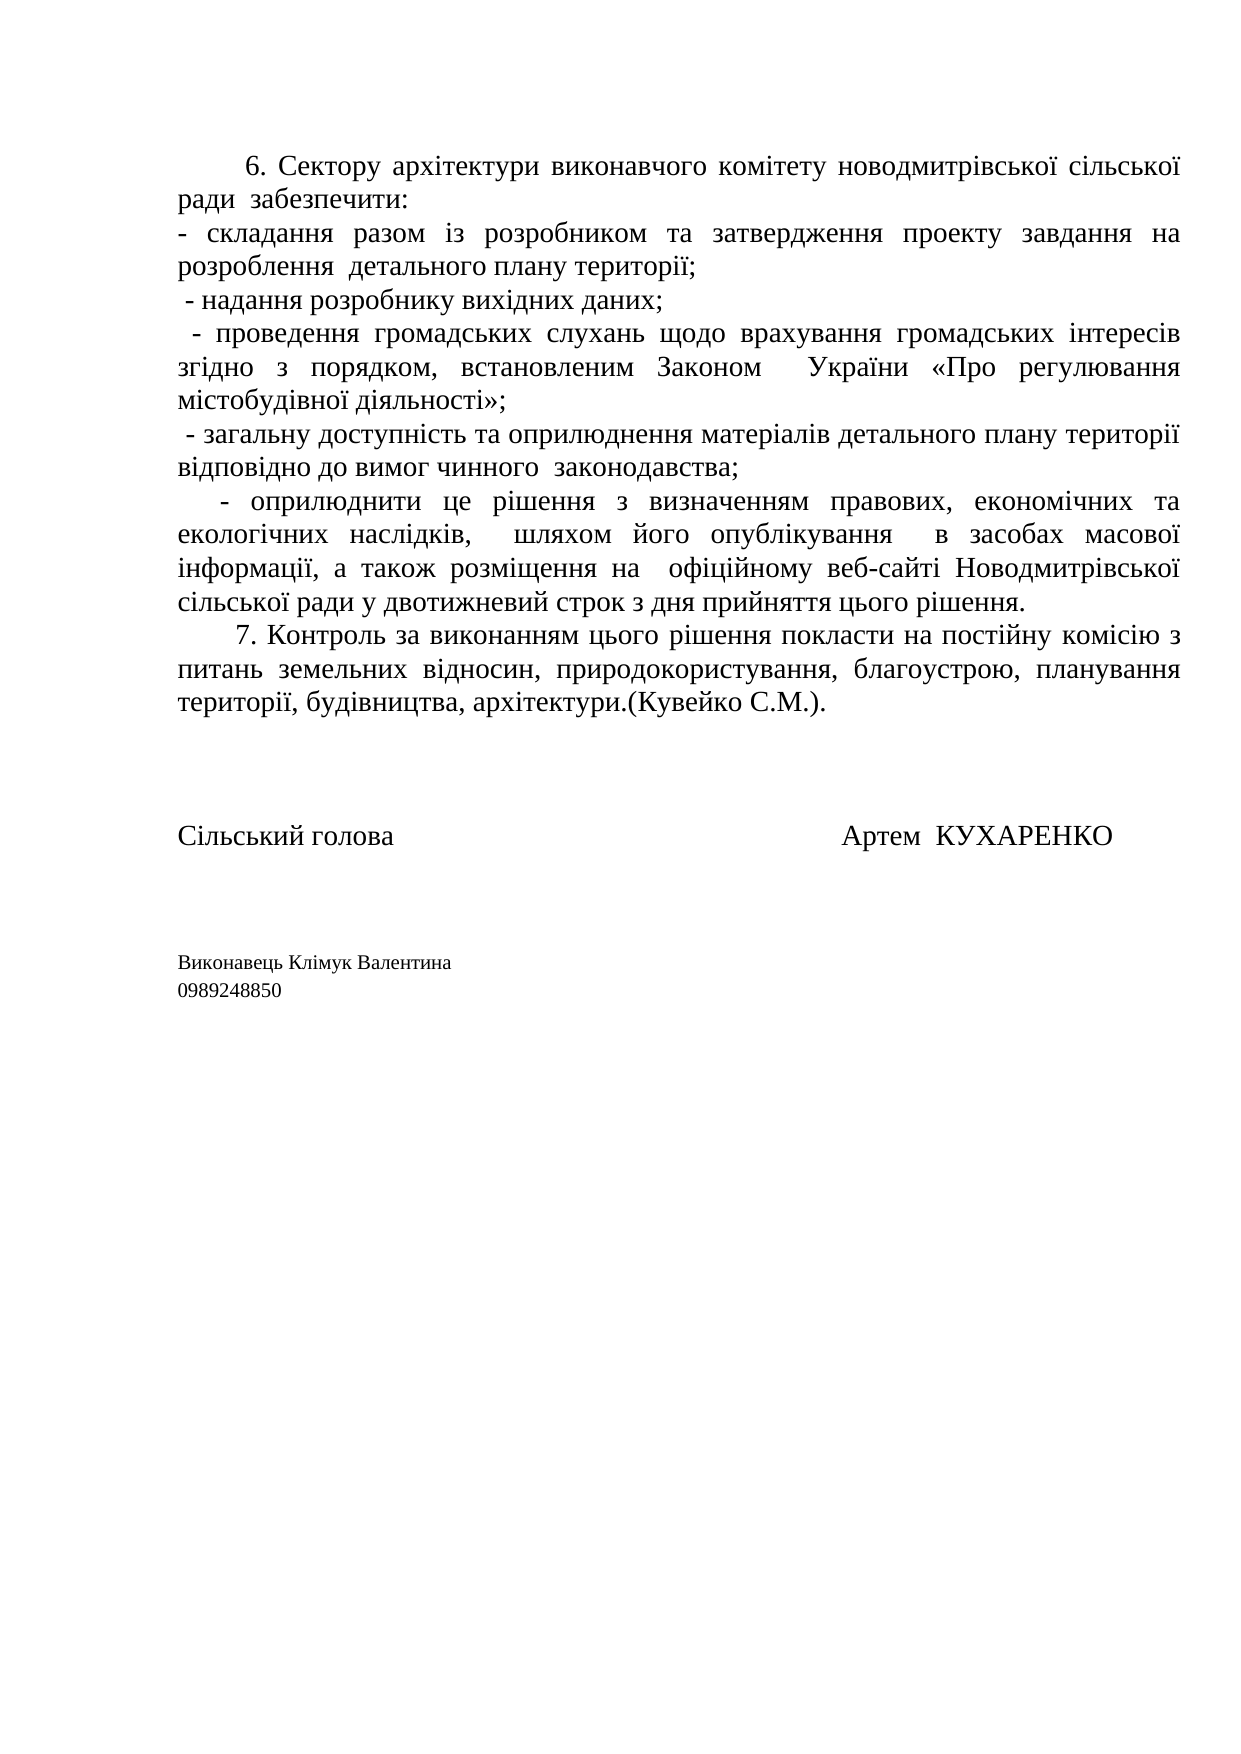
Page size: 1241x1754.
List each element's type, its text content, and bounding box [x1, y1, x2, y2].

text - проведення громадських слухань щодо врахування громадських інтересів згідно з порядком, встановленим Законом України «Про регулювання містобудівної діяльності»; [177, 315, 1181, 416]
text - надання розробнику вихідних даних; [177, 282, 1181, 315]
text 0989248850 [177, 978, 1181, 1002]
text Сільський голова Артем КУХАРЕНКО [177, 818, 1181, 852]
text 7. Контроль за виконанням цього рішення покласти на постійну комісію з питань земельних відносин, природокористування, благоустрою, планування території, будівництва, архітектури.(Кувейко С.М.). [177, 617, 1181, 718]
text 6. Сектору архітектури виконавчого комітету новодмитрівської сільської ради забезпечити: [177, 148, 1181, 215]
text - складання разом із розробником та затвердження проекту завдання на розроблення детального плану території; [177, 215, 1181, 282]
text - оприлюднити це рішення з визначенням правових, економічних та екологічних наслідків, шляхом його опублікування в засобах масової інформації, а також розміщення на офіційному веб-сайті Новодмитрівської сільської ради у двотижневий строк з дня прийняття цього рішення. [177, 483, 1181, 617]
text - загальну доступність та оприлюднення матеріалів детального плану території відповідно до вимог чинного законодавства; [177, 416, 1181, 483]
text Виконавець Клімук Валентина [177, 950, 1181, 974]
